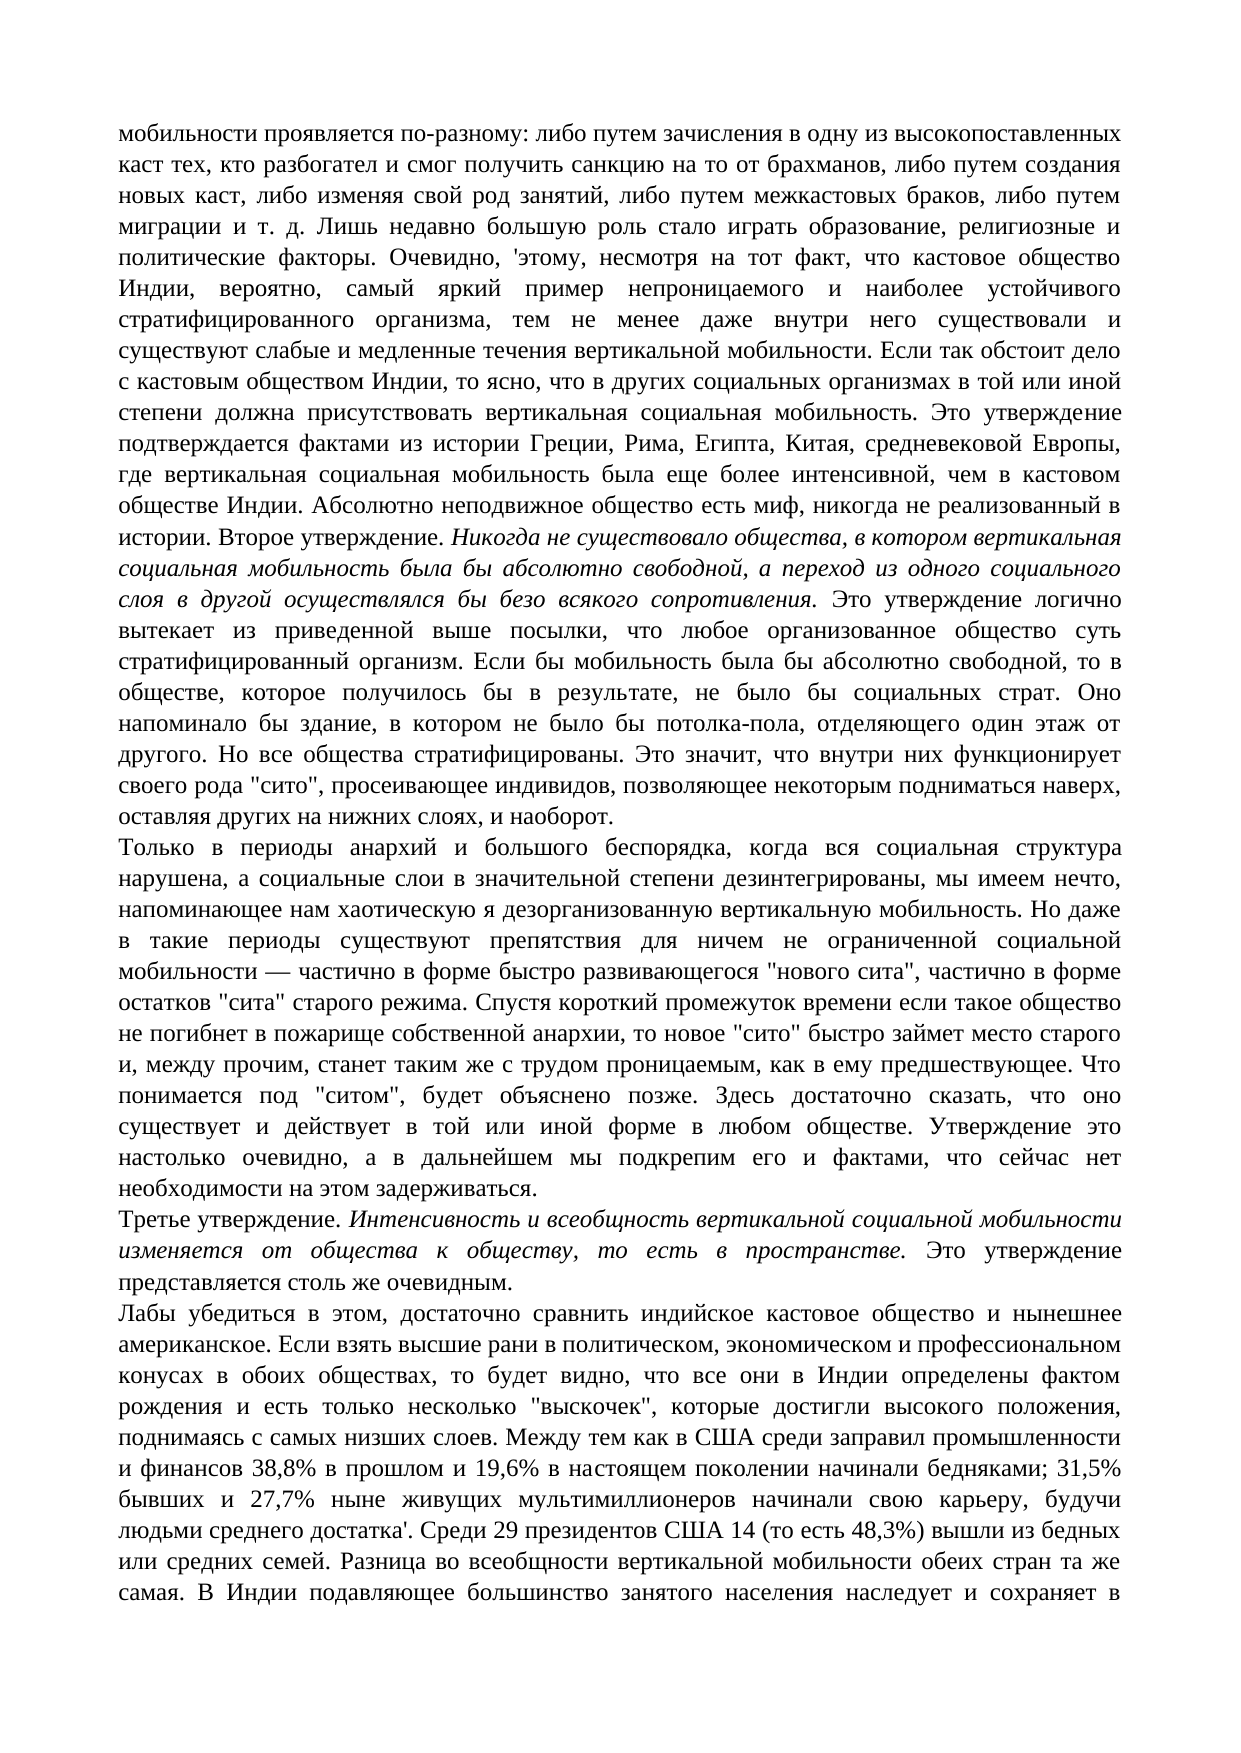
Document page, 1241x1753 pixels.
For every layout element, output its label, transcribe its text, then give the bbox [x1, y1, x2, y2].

text Только в периоды анархий и большого беспорядка, когда вся социальная структура нарушена, а социальные слои в значительной степени дезинтегрированы, мы имеем нечто, напоминающее нам хаотическую я дезорганизованную вертикальную мобильность. Но даже в такие периоды существуют препятствия для ничем не ограниченной социальной мобильности — частично в форме быстро развивающегося "нового сита", частично в форме остатков "сита" старого режима. Спустя короткий промежуток времени если такое общество не погибнет в пожарище собственной анархии, то новое "сито" быстро займет место старого и, между прочим, станет таким же с трудом проницаемым, как в ему предшествующее. Что понимается под "ситом", будет объяснено позже. Здесь достаточно сказать, что оно существует и действует в той или иной форме в любом обществе. Утверждение это настолько очевидно, а в дальнейшем мы подкрепим его и фактами, что сейчас нет необходимости на этом задерживаться. [118, 832, 1122, 1202]
text Третье утверждение. Интенсивность и всеобщность вертикальной социальной мобильности изменяется от общества к обществу, то есть в пространстве. Это утверждение представляется столь же очевидным. [118, 1204, 1122, 1295]
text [118, 1298, 1122, 1606]
